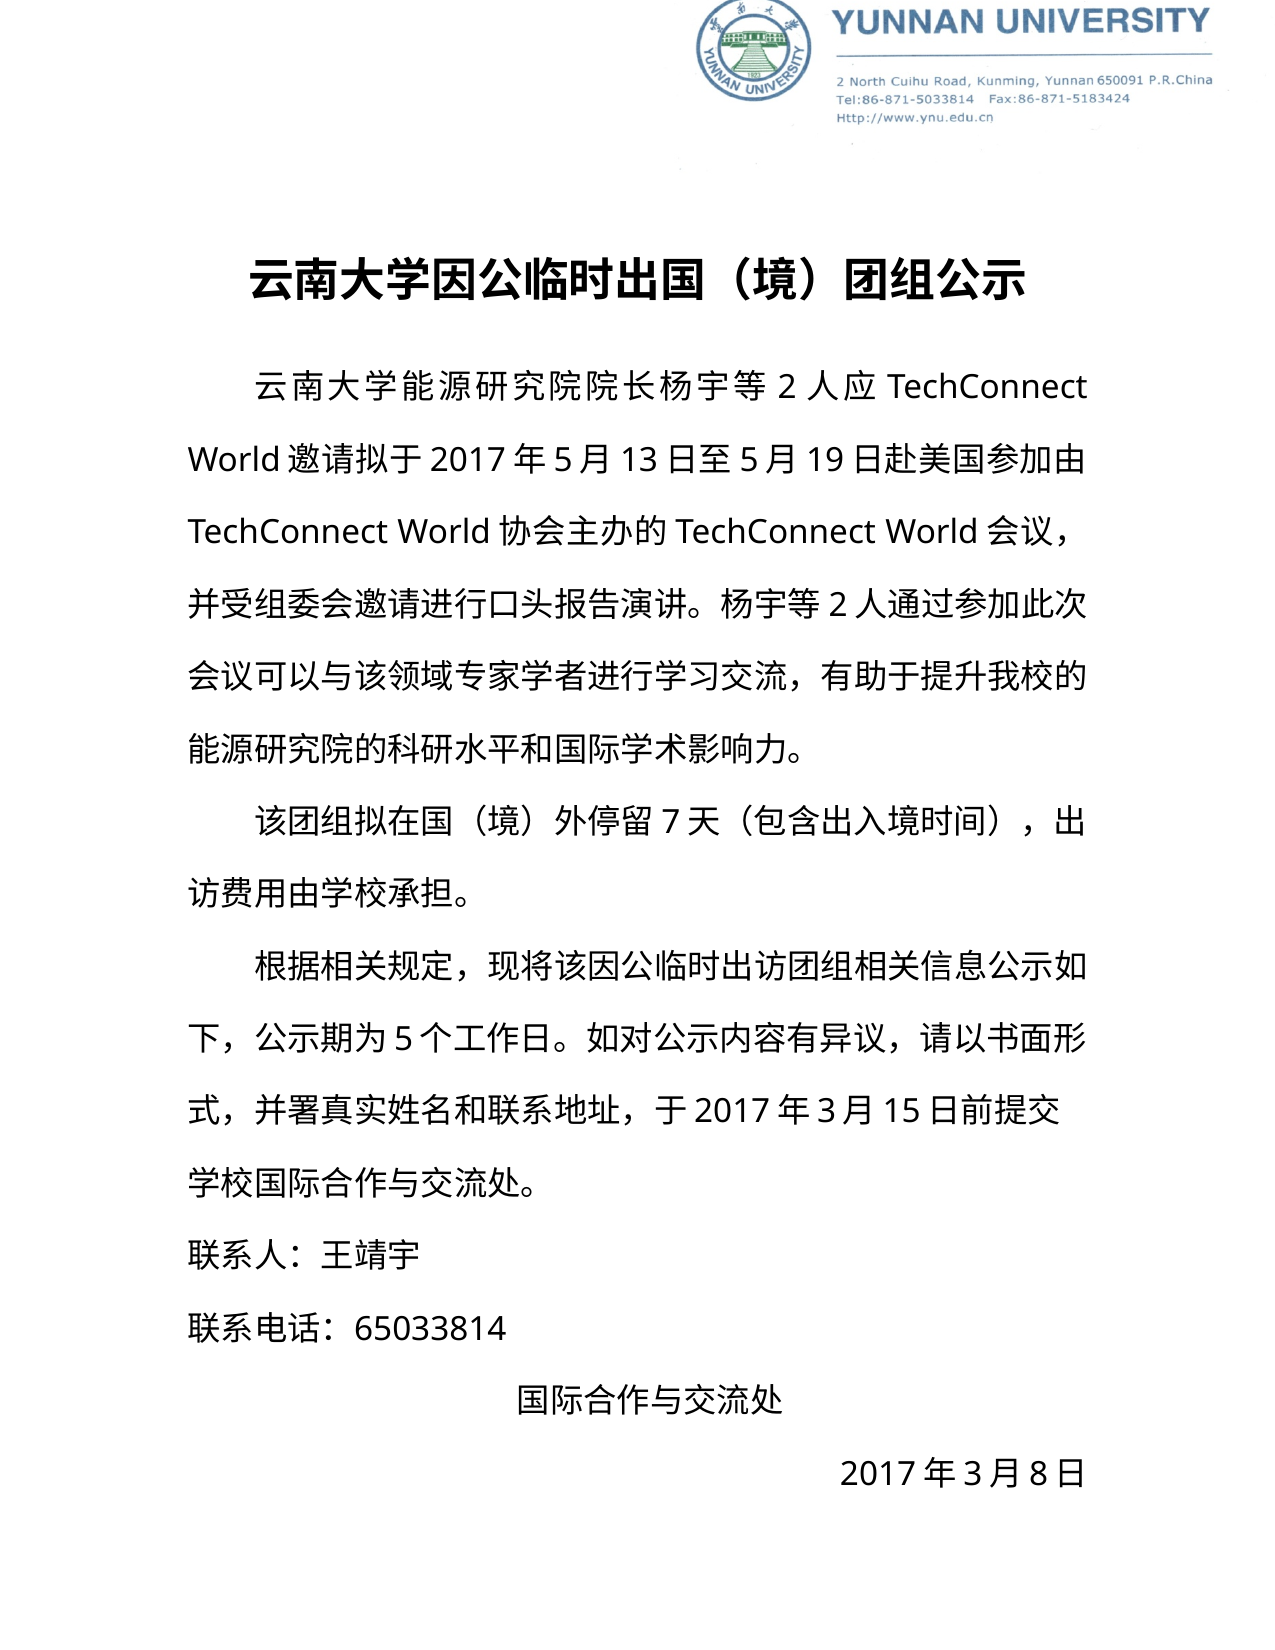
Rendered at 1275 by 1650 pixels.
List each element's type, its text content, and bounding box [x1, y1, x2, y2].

text 2017年3月8日 [187, 1446, 1088, 1495]
text 联系人：王靖宇 [187, 1229, 1088, 1277]
text 云南大学能源研究院院长杨宇等2人应TechConnect World邀请拟于2017年5月13日至5月19日赴美国参加由TechConnect World协会主办的TechConnect World会议，并受组委会邀请进行口头报告演讲。杨宇等2人通过参加此次会议可以与该领域专家学者进行学习交流，有助于提升我校的能源研究院的科研水平和国际学术影响力。 [187, 360, 1088, 771]
text 该团组拟在国（境）外停留7天（包含出入境时间），出访费用由学校承担。 [187, 794, 1088, 915]
text 联系电话：65033814 [187, 1301, 1088, 1350]
text 根据相关规定，现将该因公临时出访团组相关信息公示如下，公示期为5个工作日。如对公示内容有异议，请以书面形式，并署真实姓名和联系地址，于2017年3月15日前提交学校国际合作与交流处。 [187, 939, 1088, 1205]
text 国际合作与交流处 [187, 1374, 1088, 1422]
picture [657, 0, 1275, 175]
text 云南大学因公临时出国（境）团组公示 [187, 243, 1088, 310]
